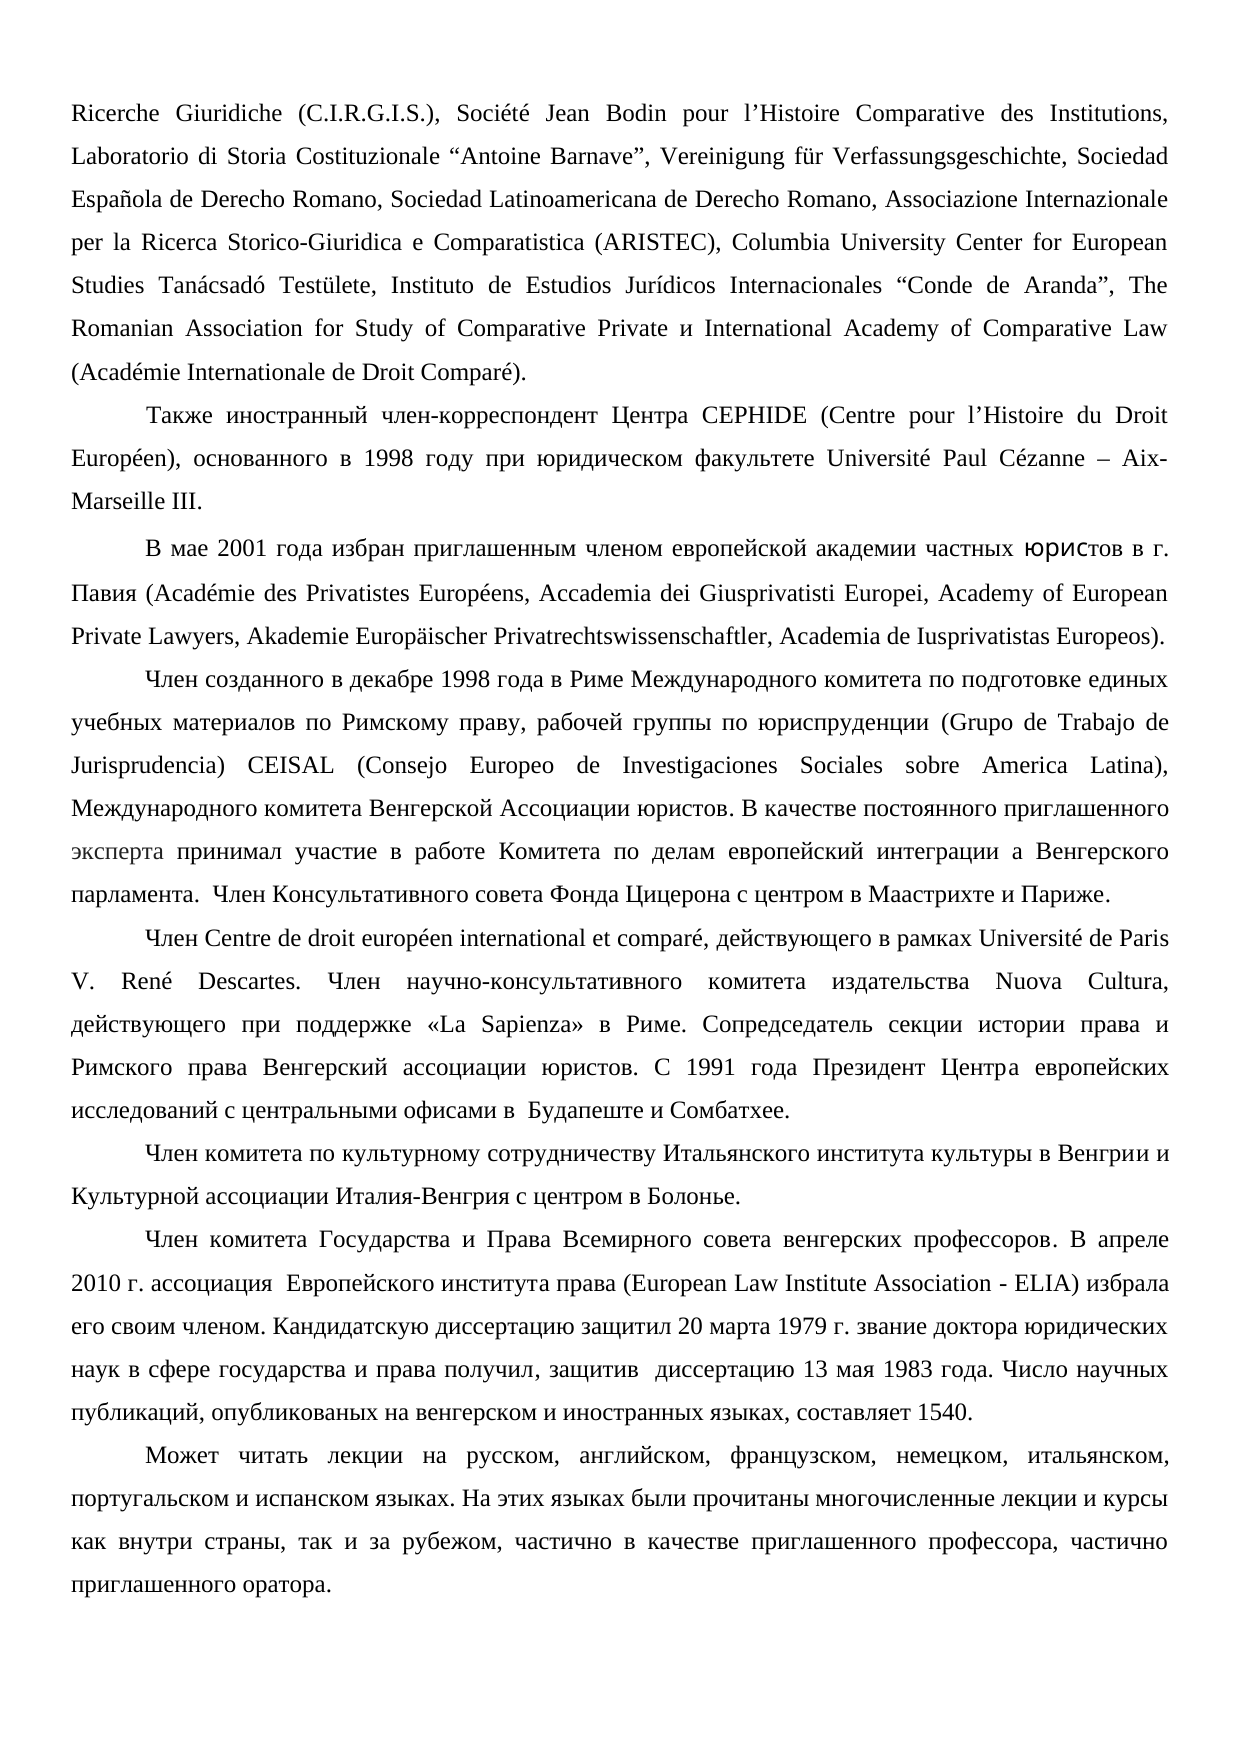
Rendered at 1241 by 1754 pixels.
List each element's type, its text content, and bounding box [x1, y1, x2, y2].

text Член Centre de droit européen international et comparé, действующего в рамках Université de Paris V. René Descartes. Член научно-консультативного комитетa издательства Nuova Cultura, действующего при поддержке «La Sapienza» в Риме. Сопредседатель секции истории права и Римского права Венгерский ассоциации юристов. С 1991 года Президент Центра европейских исследований с центральными офисами в Будапеште и Сомбатхее. [71, 923, 1169, 1124]
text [71, 98, 1169, 385]
text В мае 2001 года избран приглашенным членом европейской академии частных юристов в г. Павия (Académie des Privatistes Européens, Accademia dei Giusprivatisti Europei, Academy of European Private Lawyers, Akademie Europäischer Privatrechtswissenschaftler, Academia de Iusprivatistas Europeos). [71, 529, 1169, 649]
text Член созданного в декабре 1998 года в Риме Международного комитета по подготовке единых учебных материалов по Римскому праву, рабочей группы по юриспруденции (Grupo de Trabajo de Jurisprudencia) CEISAL (Consejo Europeo de Investigaciones Sociales sobre America Latina), Международного комитета Венгерской Ассоциации юристов. В качестве постоянного приглашенного эксперта принимал участие в работе Комитета по делам европейский интеграции a Венгерского парламента. Член Консультативного совета Фонда Цицерона с центром в Маастрихте и Париже. [71, 664, 1169, 908]
text Член комитета Государства и Права Всемирного совета венгерских профессоров. В апреле 2010 г. ассоциация Европейского института права (European Law Institute Association - ELIA) избрала его своим членом. Кандидатскую диссертацию защитил 20 марта 1979 г. звание доктора юридических наук в сфере государства и права получил, защитив диссертацию 13 мая 1983 года. Число научных публикаций, опубликованых на венгерском и иностранных языках, составляет 1540. [71, 1224, 1169, 1426]
text Член комитета по культурному сотрудничеству Итальянского института культуры в Венгрии и Культурной ассоциации Италия-Венгрия с центром в Болонье. [71, 1138, 1169, 1210]
text Также иностранный член-корреспондент Центра CEPHIDE (Centre pour l’Histoire du Droit Européen), основанного в 1998 году при юридическом факультете Université Paul Cézanne – Aix-Marseille III. [71, 400, 1169, 515]
text Может читать лекции на русском, английском, французском, немецком, итальянском, португальском и испанском языках. На этих языках были прочитаны многочисленные лекции и курсы как внутри страны, так и за рубежом, частично в качестве приглашенного профессора, частично приглашенного оратора. [71, 1440, 1169, 1598]
